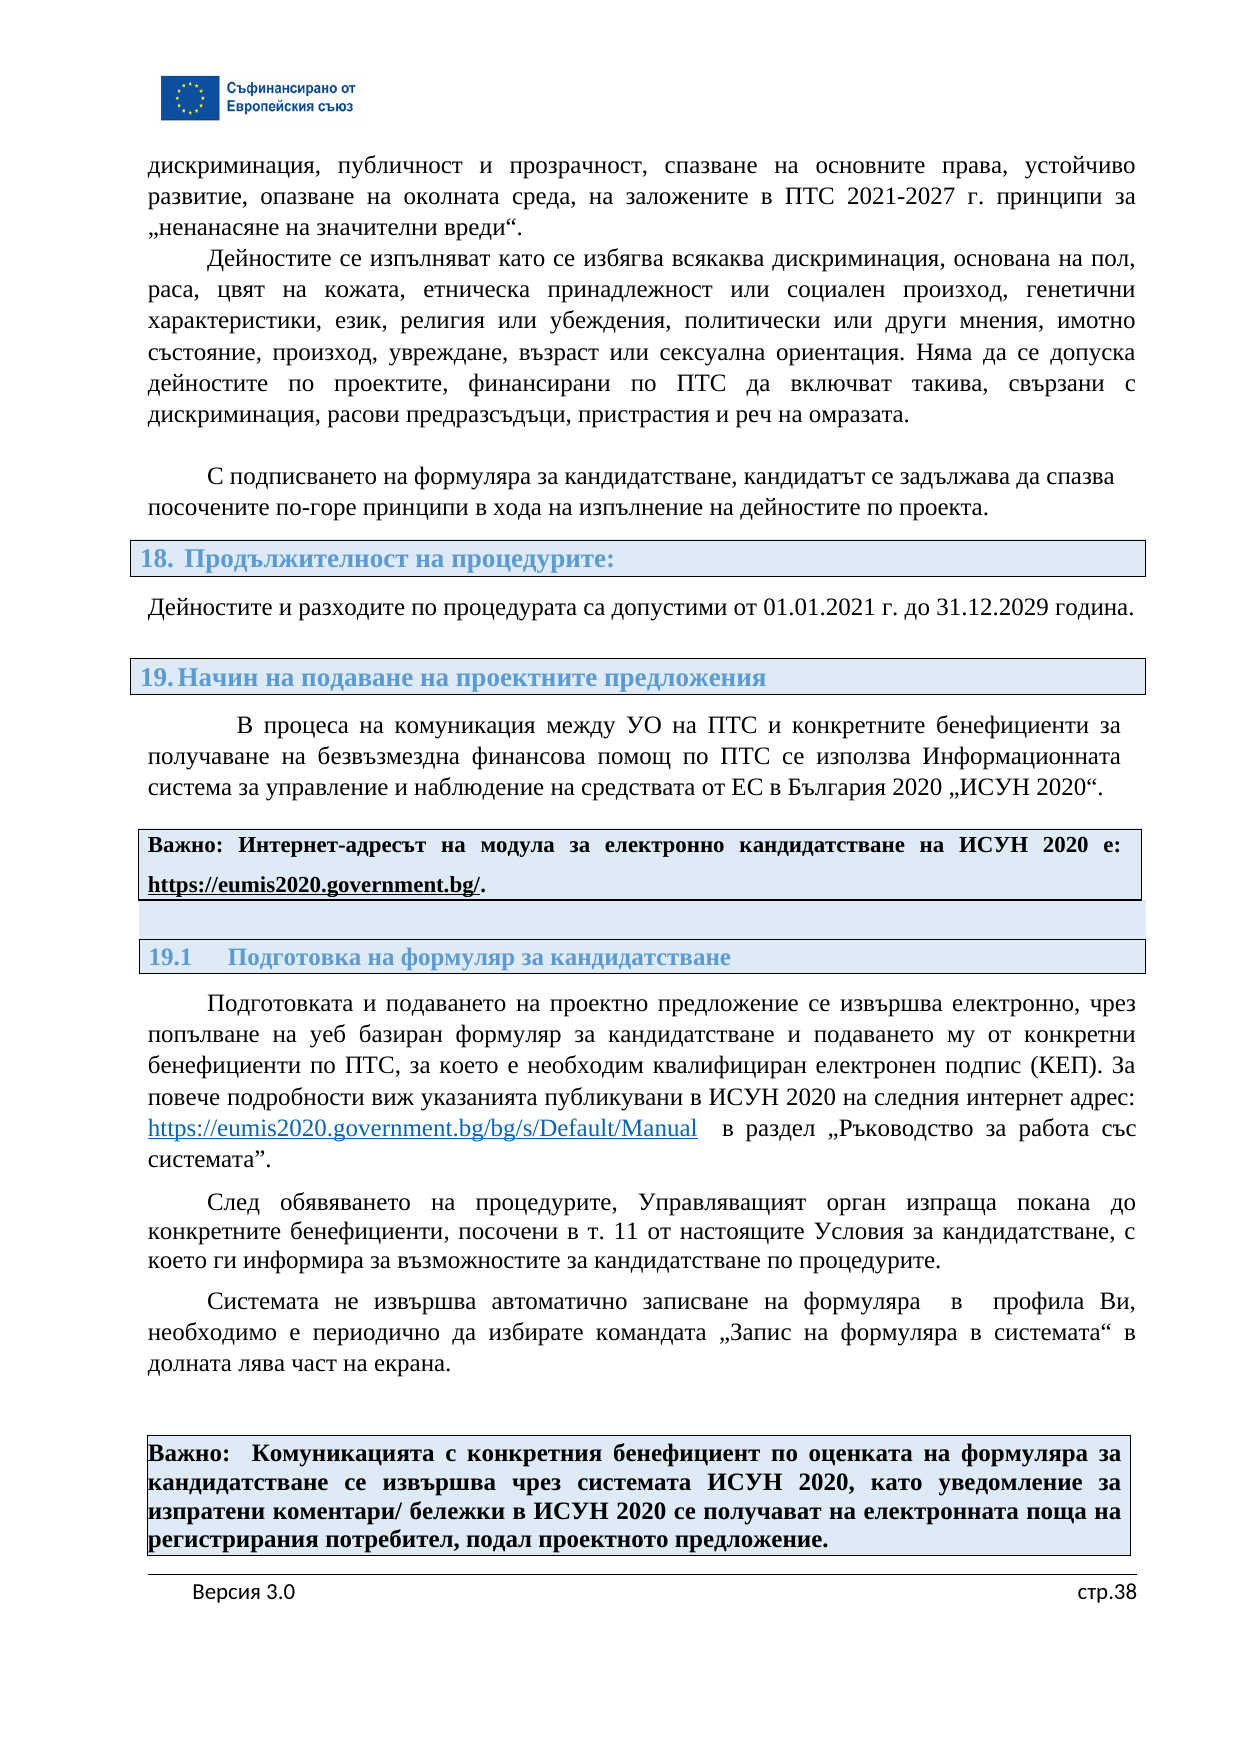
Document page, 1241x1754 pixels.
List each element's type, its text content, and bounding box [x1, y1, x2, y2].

text посочените по-горе принципи в хода на изпълнение на дейностите по проекта. [148, 492, 1137, 521]
list Дейностите и разходите по процедурата са допустими от 01.01.2021 г. до 31.12.2029 година. [148, 592, 1137, 621]
text Системата не извършва автоматично записване на формуляра в профила Ви, необходимо е периодично да избирате командата „Запис на формуляра в системата“ в долната лява част на екрана. [148, 1286, 1137, 1377]
text Подготовката и подаването на проектно предложение се извършва електронно, чрез попълване на уеб базиран формуляр за кандидатстване и подаването му от конкретни бенефициенти по ПТС, за което е необходим квалифициран електронен подпис (КЕП). За повече подробности виж указанията публикувани в ИСУН 2020 на следния интернет адрес: https://eumis2020.government.bg/bg/s/Default/Manual в раздел „Ръководство за работа със системата”. [148, 988, 1137, 1172]
text Дейностите се изпълняват като се избягва всякаква дискриминация, основана на пол, раса, цвят на кожата, етническа принадлежност или социален произход, генетични характеристики, език, религия или убеждения, политически или други мнения, имотно състояние, произход, увреждане, възраст или сексуална ориентация. Няма да се допуска дейностите по проектите, финансирани по ПТС да включват такива, свързани с дискриминация, расови предразсъдъци, пристрастия и реч на омразата. [148, 243, 1137, 427]
list Важно: Комуникацията с конкретния бенефициент по оценката на формуляра за кандидатстване се извършва чрез системата ИСУН 2020, като уведомление за изпратени коментари/ бележки в ИСУН 2020 се получават на електронната поща на регистрирания потребител, подал проектното предложение. [148, 1436, 1130, 1555]
subtitle Продължителност на процедурите: [131, 541, 1145, 576]
subtitle Подготовка на формуляр за кандидатстване [140, 940, 1145, 973]
subtitle Начин на подаване на проектните предложения [131, 659, 1145, 694]
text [148, 150, 1137, 241]
text В процеса на комуникация между УО на ПТС и конкретните бенефициенти за получаване на безвъзмездна финансова помощ по ПТС се използва Информационната система за управление и наблюдение на средствата от ЕС в България 2020 „ИСУН 2020“. [148, 710, 1122, 801]
picture [158, 73, 368, 123]
list Важно: Интернет-адресът на модула за електронно кандидатстване на ИСУН 2020 е: https://eumis2020.government.bg/. [139, 830, 1141, 899]
text С подписването на формуляра за кандидатстване, кандидатът се задължава да спазва [148, 461, 1137, 489]
text След обявяването на процедурите, Управляващият орган изпраща покана до конкретните бенефициенти, посочени в т. 11 от настоящите Условия за кандидатстване, с което ги информира за възможностите за кандидатстване по процедурите. [148, 1187, 1137, 1273]
